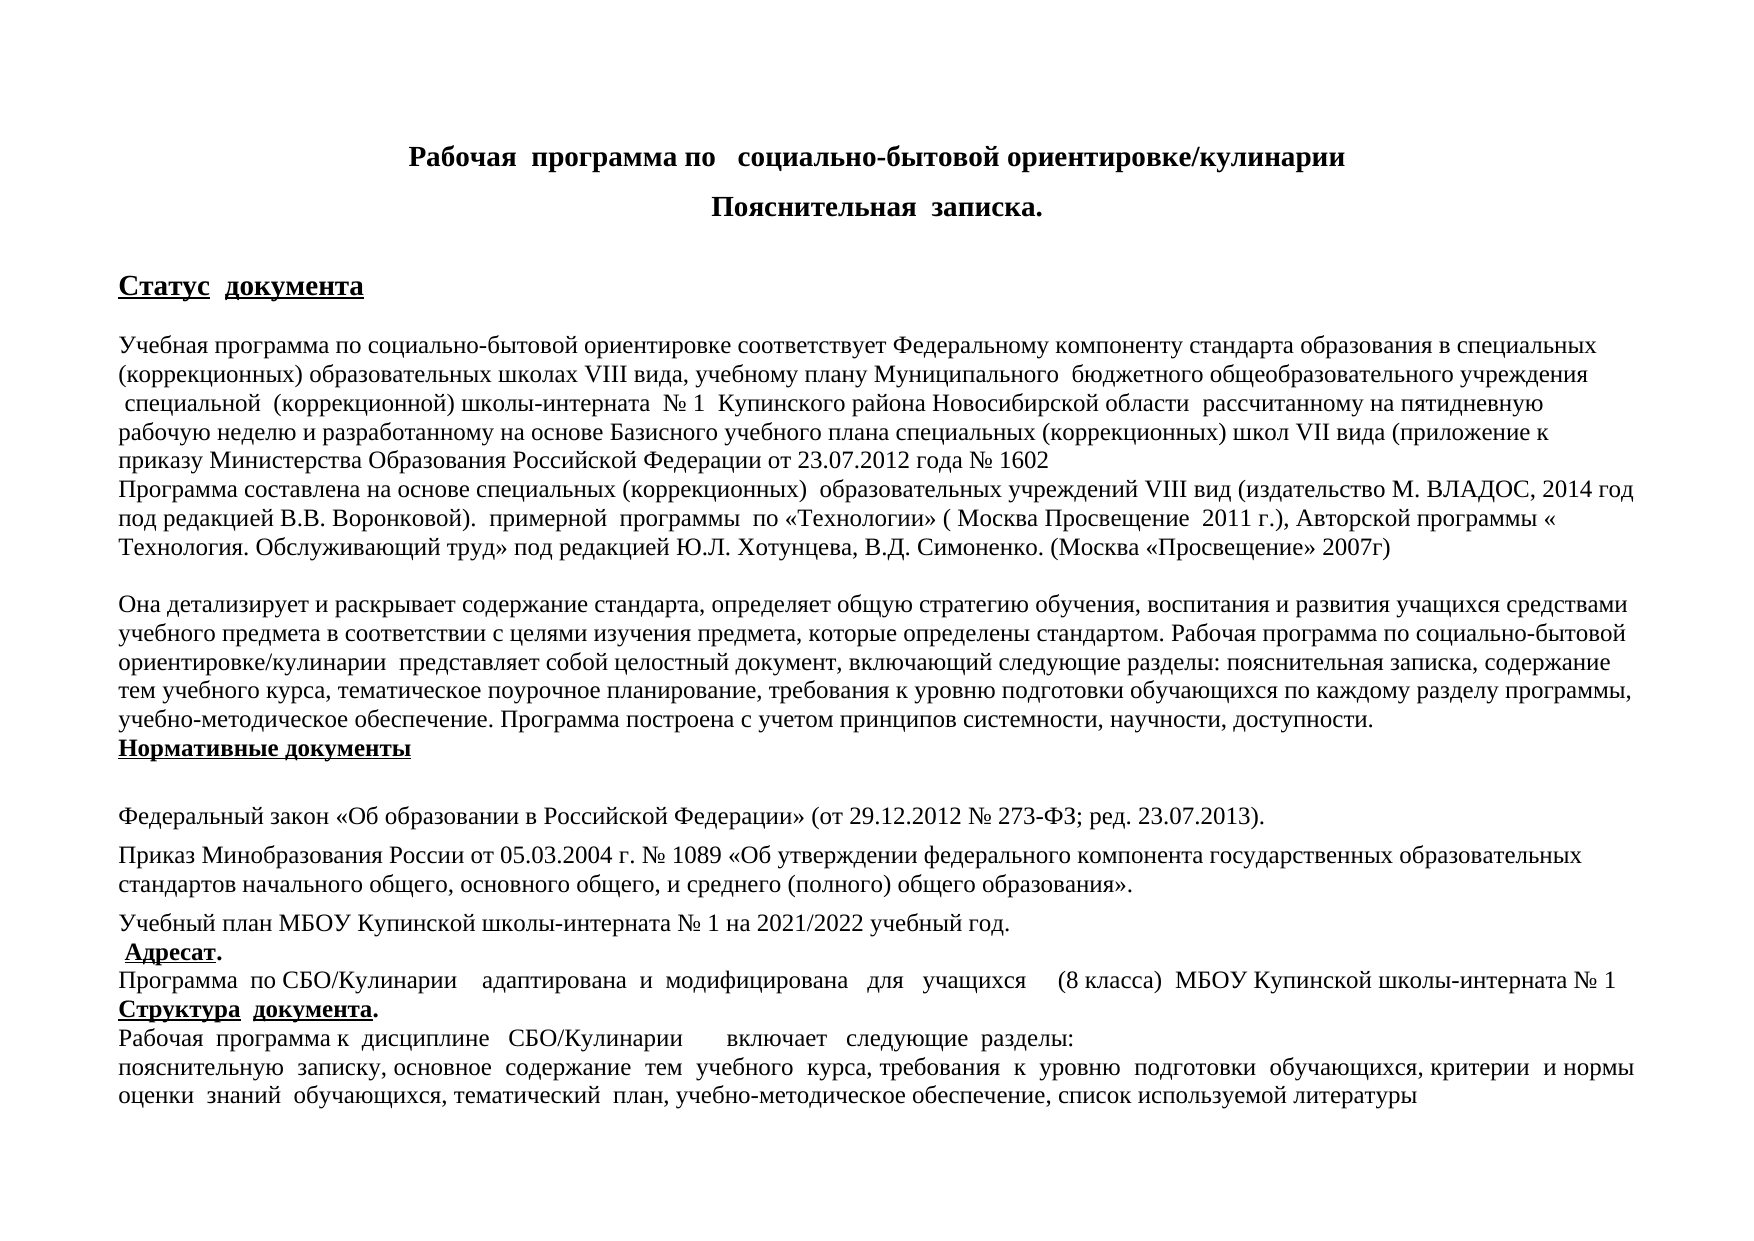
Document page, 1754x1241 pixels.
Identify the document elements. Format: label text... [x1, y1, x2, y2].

text Учебный план МБОУ Купинской школы-интерната № 1 на 2021/2022 учебный год. [118, 908, 1636, 937]
text специальной (коррекционной) школы-интерната № 1 Купинского района Новосибирской области рассчитанному на пятидневную рабочую неделю и разработанному на основе Базисного учебного плана специальных (коррекционных) школ VII вида (приложение к приказу Министерства Образования Российской Федерации от 23.07.2012 года № 1602 [118, 388, 1636, 474]
text Учебная программа по социально-бытовой ориентировке соответствует Федеральному компоненту стандарта образования в специальных (коррекционных) образовательных школах VIII вида, учебному плану Муниципального бюджетного общеобразовательного учреждения [118, 331, 1636, 388]
text Рабочая программа по социально-бытовой ориентировке/кулинарии [118, 139, 1636, 172]
text Она детализирует и раскрывает содержание стандарта, определяет общую стратегию обучения, воспитания и развития учащихся средствами учебного предмета в соответствии с целями изучения предмета, которые определены стандартом. Рабочая программа по социально-бытовой ориентировке/кулинарии представляет собой целостный документ, включающий следующие разделы: пояснительная записка, содержание тем учебного курса, тематическое поурочное планирование, требования к уровню подготовки обучающихся по каждому разделу программы, учебно-методическое обеспечение. Программа построена с учетом принципов системности, научности, доступности. [118, 589, 1636, 733]
text Статус документа [118, 268, 1636, 302]
text Программа составлена на основе специальных (коррекционных) образовательных учреждений VIII вид (издательство М. ВЛАДОС, 2014 год под редакцией В.В. Воронковой). примерной программы по «Технологии» ( Москва Просвещение 2011 г.), Авторской программы « Технология. Обслуживающий труд» под редакцией Ю.Л. Хотунцева, В.Д. Симоненко. (Москва «Просвещение» 2007г) [118, 474, 1636, 561]
text Нормативные документы [118, 733, 1636, 762]
text пояснительную записку, основное содержание тем учебного курса, требования к уровню подготовки обучающихся, критерии и нормы оценки знаний обучающихся, тематический план, учебно-методическое обеспечение, список используемой литературы [118, 1052, 1636, 1109]
text Рабочая программа к дисциплине СБО/Кулинарии включает следующие разделы: [118, 1023, 1636, 1052]
text Адресат. [118, 937, 1636, 966]
text Федеральный закон «Об образовании в Российской Федерации» (от 29.12.2012 № 273-ФЗ; ред. 23.07.2013). [118, 801, 1636, 830]
text Приказ Минобразования России от 05.03.2004 г. № 1089 «Об утверждении федерального компонента государственных образовательных стандартов начального общего, основного общего, и среднего (полного) общего образования». [118, 840, 1636, 898]
text Пояснительная записка. [118, 189, 1636, 223]
text Программа по СБО/Кулинарии адаптирована и модифицирована для учащихся (8 класса) МБОУ Купинской школы-интерната № 1 [118, 966, 1636, 994]
text Структура документа. [118, 994, 1636, 1023]
